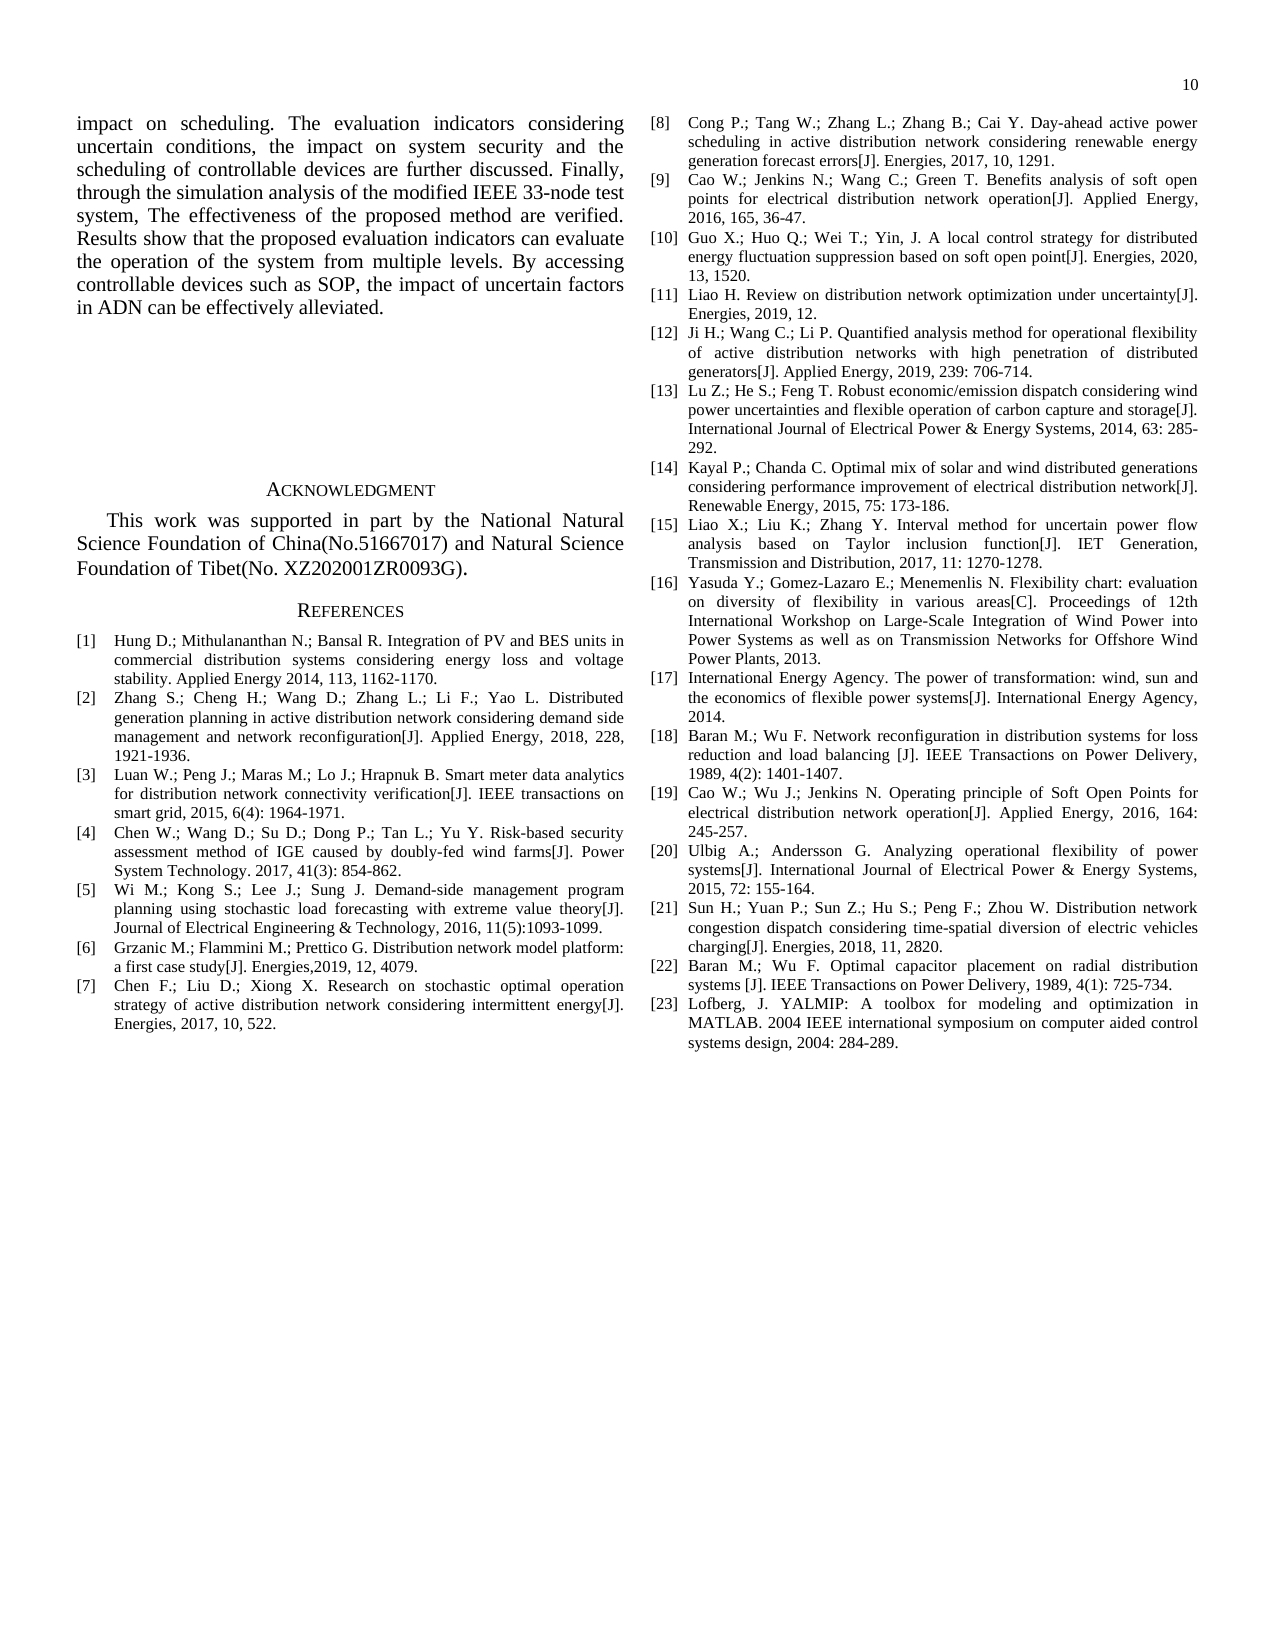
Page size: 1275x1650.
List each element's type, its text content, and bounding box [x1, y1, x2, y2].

list Sun H.; Yuan P.; Sun Z.; Hu S.; Peng F.; Zhou W. Distribution network congestion dispatch considering time-spatial diversion of electric vehicles charging[J]. Energies, 2018, 11, 2820. [650, 898, 1198, 956]
list Guo X.; Huo Q.; Wei T.; Yin, J. A local control strategy for distributed energy fluctuation suppression based on soft open point[J]. Energies, 2020, 13, 1520. [650, 227, 1198, 285]
list Cao W.; Jenkins N.; Wang C.; Green T. Benefits analysis of soft open points for electrical distribution network operation[J]. Applied Energy, 2016, 165, 36-47. [650, 170, 1198, 227]
list Wi M.; Kong S.; Lee J.; Sung J. Demand-side management program planning using stochastic load forecasting with extreme value theory[J]. Journal of Electrical Engineering & Technology, 2016, 11(5):1093-1099. [76, 880, 624, 937]
list Chen W.; Wang D.; Su D.; Dong P.; Tan L.; Yu Y. Risk-based security assessment method of IGE caused by doubly-fed wind farms[J]. Power System Technology. 2017, 41(3): 854-862. [76, 822, 624, 880]
list International Energy Agency. The power of transformation: wind, sun and the economics of flexible power systems[J]. International Energy Agency, 2014. [650, 668, 1198, 726]
list Zhang S.; Cheng H.; Wang D.; Zhang L.; Li F.; Yao L. Distributed generation planning in active distribution network considering demand side management and network reconfiguration[J]. Applied Energy, 2018, 228, 1921-1936. [76, 688, 624, 765]
subtitle Acknowledgment [76, 477, 624, 501]
list Ulbig A.; Andersson G. Analyzing operational flexibility of power systems[J]. International Journal of Electrical Power & Energy Systems, 2015, 72: 155-164. [650, 841, 1198, 898]
list Hung D.; Mithulananthan N.; Bansal R. Integration of PV and BES units in commercial distribution systems considering energy loss and voltage stability. Applied Energy 2014, 113, 1162-1170. [76, 631, 624, 688]
list Luan W.; Peng J.; Maras M.; Lo J.; Hrapnuk B. Smart meter data analytics for distribution network connectivity verification[J]. IEEE transactions on smart grid, 2015, 6(4): 1964-1971. [76, 765, 624, 822]
list Yasuda Y.; Gomez-Lazaro E.; Menemenlis N. Flexibility chart: evaluation on diversity of flexibility in various areas[C]. Proceedings of 12th International Workshop on Large-Scale Integration of Wind Power into Power Systems as well as on Transmission Networks for Offshore Wind Power Plants, 2013. [650, 572, 1198, 668]
text This work was supported in part by the National Natural Science Foundation of China(No.51667017) and Natural Science Foundation of Tibet(No. XZ202001ZR0093G). [76, 509, 624, 582]
list Ji H.; Wang C.; Li P. Quantified analysis method for operational flexibility of active distribution networks with high penetration of distributed generators[J]. Applied Energy, 2019, 239: 706-714. [650, 323, 1198, 381]
list Liao H. Review on distribution network optimization under uncertainty[J]. Energies, 2019, 12. [650, 285, 1198, 323]
list Lu Z.; He S.; Feng T. Robust economic/emission dispatch considering wind power uncertainties and flexible operation of carbon capture and storage[J]. International Journal of Electrical Power & Energy Systems, 2014, 63: 285-292. [650, 381, 1198, 457]
list Baran M.; Wu F. Network reconfiguration in distribution systems for loss reduction and load balancing [J]. IEEE Transactions on Power Delivery, 1989, 4(2): 1401-1407. [650, 726, 1198, 783]
list Cao W.; Wu J.; Jenkins N. Operating principle of Soft Open Points for electrical distribution network operation[J]. Applied Energy, 2016, 164: 245-257. [650, 783, 1198, 841]
list Chen F.; Liu D.; Xiong X. Research on stochastic optimal operation strategy of active distribution network considering intermittent energy[J]. Energies, 2017, 10, 522. [76, 976, 624, 1033]
list Kayal P.; Chanda C. Optimal mix of solar and wind distributed generations considering performance improvement of electrical distribution network[J]. Renewable Energy, 2015, 75: 173-186. [650, 457, 1198, 515]
subtitle References [76, 598, 624, 622]
list Grzanic M.; Flammini M.; Prettico G. Distribution network model platform: a first case study[J]. Energies,2019, 12, 4079. [76, 937, 624, 976]
list Liao X.; Liu K.; Zhang Y. Interval method for uncertain power flow analysis based on Taylor inclusion function[J]. IET Generation, Transmission and Distribution, 2017, 11: 1270-1278. [650, 515, 1198, 572]
list Lofberg, J. YALMIP: A toolbox for modeling and optimization in MATLAB. 2004 IEEE international symposium on computer aided control systems design, 2004: 284-289. [650, 994, 1198, 1052]
list Cong P.; Tang W.; Zhang L.; Zhang B.; Cai Y. Day-ahead active power scheduling in active distribution network considering renewable energy generation forecast errors[J]. Energies, 2017, 10, 1291. [650, 112, 1198, 170]
list Baran M.; Wu F. Optimal capacitor placement on radial distribution systems [J]. IEEE Transactions on Power Delivery, 1989, 4(1): 725-734. [650, 956, 1198, 994]
